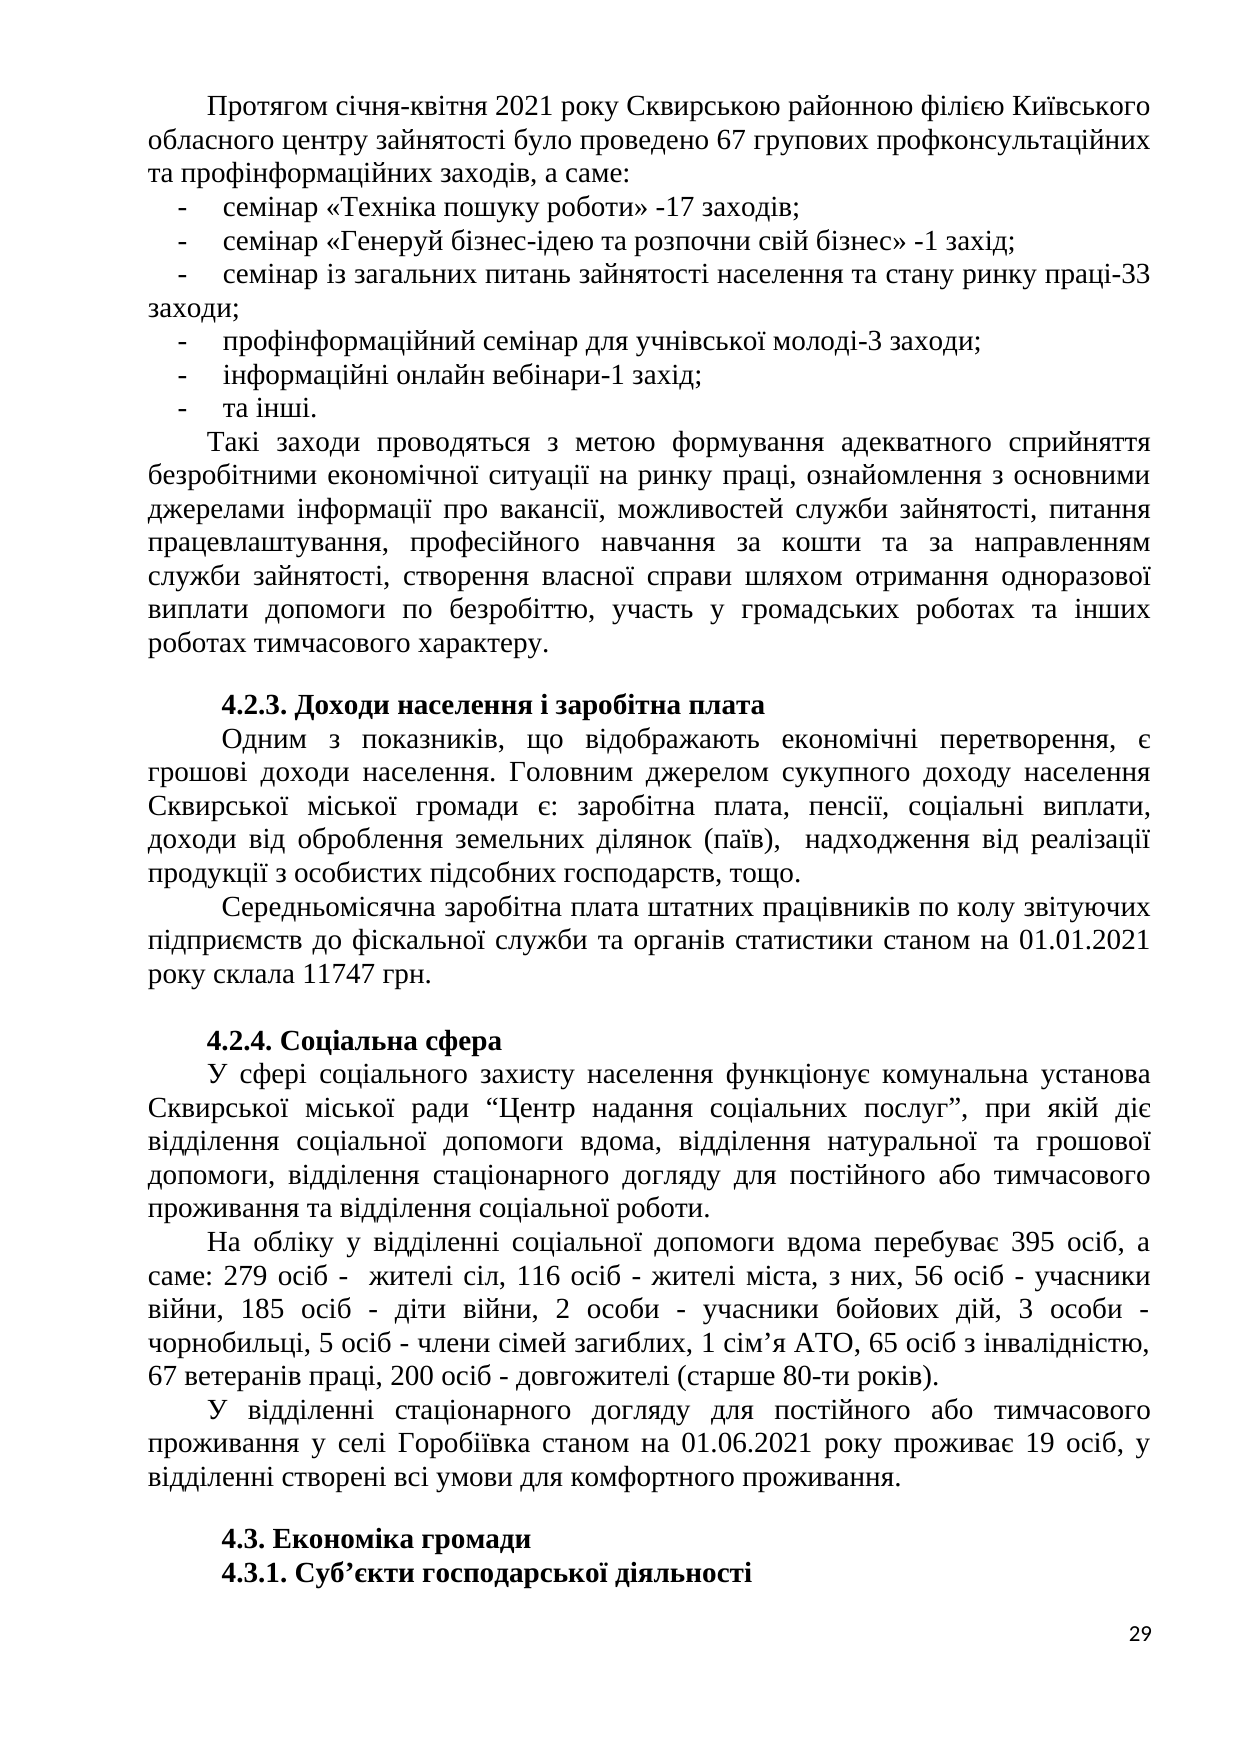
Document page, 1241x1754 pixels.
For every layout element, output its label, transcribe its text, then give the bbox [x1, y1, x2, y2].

list та інші. [148, 390, 1152, 424]
list семінар із загальних питань зайнятості населення та стану ринку праці-33 заходи; [148, 256, 1152, 323]
text 4.2.3. Доходи населення і заробітна плата [148, 687, 1152, 721]
text Одним з показників, що відображають економічні перетворення, є грошові доходи населення. Головним джерелом сукупного доходу населення Сквирської міської громади є: заробітна плата, пенсії, соціальні виплати, доходи від оброблення земельних ділянок (паїв), надходження від реалізації продукції з особистих підсобних господарств, тощо. [148, 721, 1152, 889]
text У відділенні стаціонарного догляду для постійного або тимчасового проживання у селі Горобіївка станом на 01.06.2021 року проживає 19 осіб, у відділенні створені всі умови для комфортного проживання. [148, 1392, 1152, 1492]
list інформаційні онлайн вебінари-1 захід; [148, 357, 1152, 390]
text Такі заходи проводяться з метою формування адекватного сприйняття безробітними економічної ситуації на ринку праці, ознайомлення з основними джерелами інформації про вакансії, можливостей служби зайнятості, питання працевлаштування, професійного навчання за кошти та за направленням служби зайнятості, створення власної справи шляхом отримання одноразової виплати допомоги по безробіттю, участь у громадських роботах та інших роботах тимчасового характеру. [148, 424, 1152, 659]
text 4.2.4. Соціальна сфера [148, 1023, 1152, 1056]
list семінар «Генеруй бізнес-ідею та розпочни свій бізнес» -1 захід; [892, 223, 1152, 256]
text 4.3.1. Суб’єкти господарської діяльності [148, 1555, 1152, 1588]
text Середньомісячна заробітна плата штатних працівників по колу звітуючих підприємств до фіскальної служби та органів статистики станом на 01.01.2021 року склала 11747 грн. [148, 889, 1152, 989]
text У сфері соціального захисту населення функціонує комунальна установа Сквирської міської ради “Центр надання соціальних послуг”, при якій діє відділення соціальної допомоги вдома, відділення натуральної та грошової допомоги, відділення стаціонарного догляду для постійного або тимчасового проживання та відділення соціальної роботи. [148, 1056, 1152, 1224]
text 4.3. Економіка громади [148, 1521, 1152, 1555]
list семінар «Генеруй бізнес-ідею та розпочни свій бізнес» -1 захід; [148, 223, 340, 256]
list профінформаційний семінар для учнівської молоді-3 заходи; [148, 323, 1152, 357]
text На обліку у відділенні соціальної допомоги вдома перебуває 395 осіб, а саме: 279 осіб - жителі сіл, 116 осіб - жителі міста, з них, 56 осіб - учасники війни, 185 осіб - діти війни, 2 особи - учасники бойових дій, 3 особи -чорнобильці, 5 осіб - члени сімей загиблих, 1 сім’я АТО, 65 осіб з інвалідністю, 67 ветеранів праці, 200 осіб - довгожителі (старше 80-ти років). [148, 1224, 1152, 1392]
list семінар «Техніка пошуку роботи» -17 заходів; [148, 189, 1152, 223]
text Протягом січня-квітня 2021 року Сквирською районною філією Київського обласного центру зайнятості було проведено 67 групових профконсультаційних та профінформаційних заходів, а саме: [148, 88, 1152, 189]
